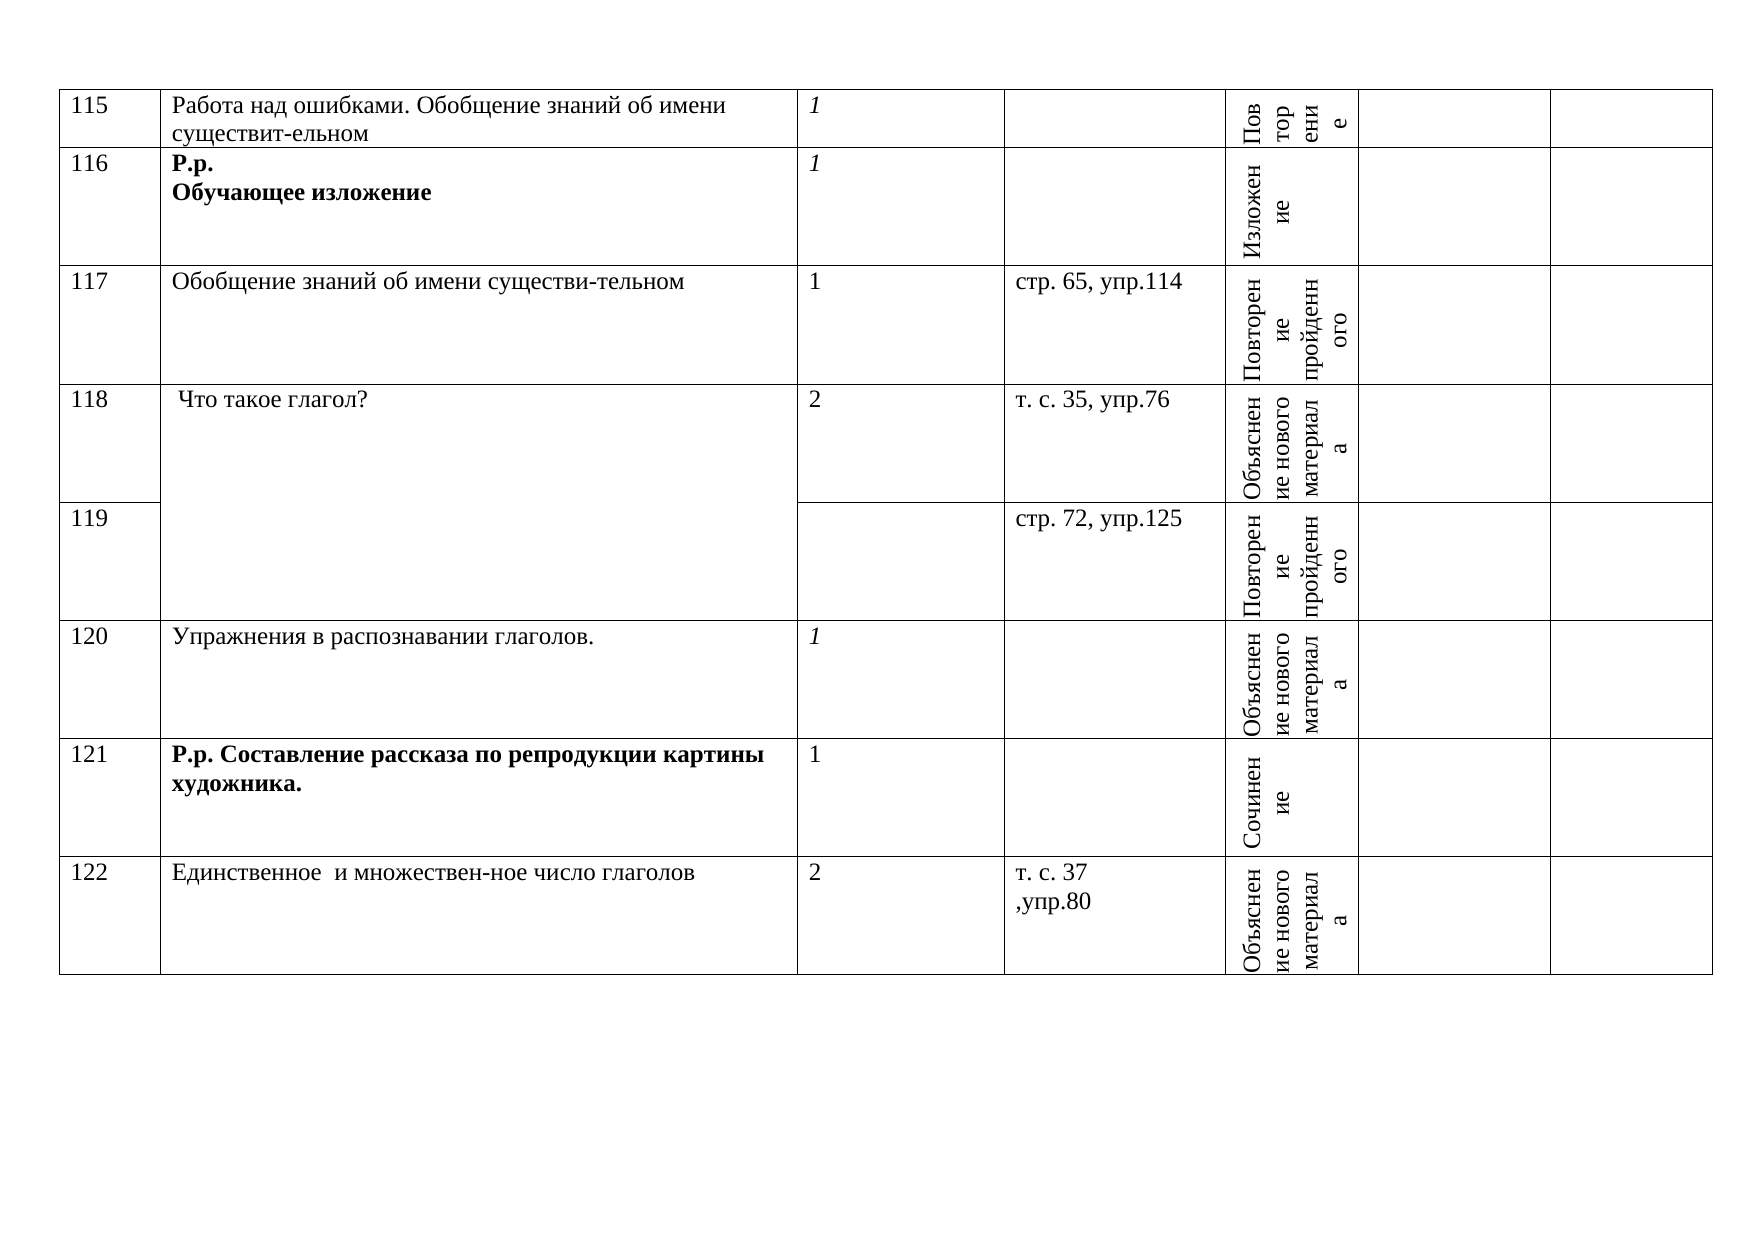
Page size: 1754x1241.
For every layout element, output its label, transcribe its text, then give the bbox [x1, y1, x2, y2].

table_cell [1551, 503, 1712, 620]
table_cell Объяснение нового материала [1226, 385, 1358, 502]
table_cell [1359, 503, 1550, 620]
table_cell 122 [60, 857, 160, 974]
table_cell Упражнения в распознавании глаголов. [161, 621, 797, 738]
table_cell [1551, 90, 1712, 147]
table_cell [798, 503, 1004, 620]
table_cell Объяснение нового материала [1226, 621, 1358, 738]
table_cell 118 [60, 385, 160, 502]
table_cell [1551, 148, 1712, 265]
table_cell 120 [60, 621, 160, 738]
table_cell [1359, 90, 1550, 147]
table_cell [1551, 857, 1712, 974]
table_cell стр. 65, упр.114 [1005, 266, 1225, 383]
table_cell Что такое глагол? [161, 385, 797, 620]
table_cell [161, 266, 797, 383]
table_cell Изложение [1226, 148, 1358, 265]
table_cell Повторение пройденного материала [1226, 90, 1358, 147]
table_cell [1005, 621, 1225, 738]
table_cell Работа над ошибками. Обобщение знаний об имени существит-ельном [161, 90, 797, 147]
table_cell 1 [798, 148, 1004, 265]
table_cell [1551, 621, 1712, 738]
table_cell Р.р. Составление рассказа по репродукции картины художника. [161, 739, 797, 856]
table_cell [1359, 148, 1550, 265]
table_cell 117 [60, 266, 160, 383]
table_cell [1005, 148, 1225, 265]
table_cell Объяснение нового материала [1226, 857, 1358, 974]
table_cell [1359, 857, 1550, 974]
table_cell Повторение пройденного материала [1226, 266, 1358, 383]
table_cell 1 [798, 266, 1004, 383]
table_cell Повторение пройденного материала [1226, 503, 1358, 620]
table_cell [1359, 385, 1550, 502]
table_cell 1 [798, 90, 1004, 147]
table_cell [1359, 266, 1550, 383]
table_cell 119 [60, 503, 160, 620]
table_cell 1 [798, 739, 1004, 856]
table_cell [1359, 621, 1550, 738]
table_cell [1551, 385, 1712, 502]
table_cell [1005, 90, 1225, 147]
table_cell [1551, 266, 1712, 383]
table_cell 2 [798, 385, 1004, 502]
table_cell 116 [60, 148, 160, 265]
table_cell Р.р. Обучающее изложение [161, 148, 797, 265]
table_cell [1551, 739, 1712, 856]
table_cell Сочинение [1226, 739, 1358, 856]
table_cell т. с. 35, упр.76 [1005, 385, 1225, 502]
table_cell 121 [60, 739, 160, 856]
table_cell т. с. 37 ,упр.80 [1005, 857, 1225, 974]
table_cell [1359, 739, 1550, 856]
table_cell стр. 72, упр.125 [1005, 503, 1225, 620]
table_cell 1 [798, 621, 1004, 738]
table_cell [161, 857, 797, 974]
table_cell 2 [798, 857, 1004, 974]
table_cell [1005, 739, 1225, 856]
table_cell 115 [60, 90, 160, 147]
